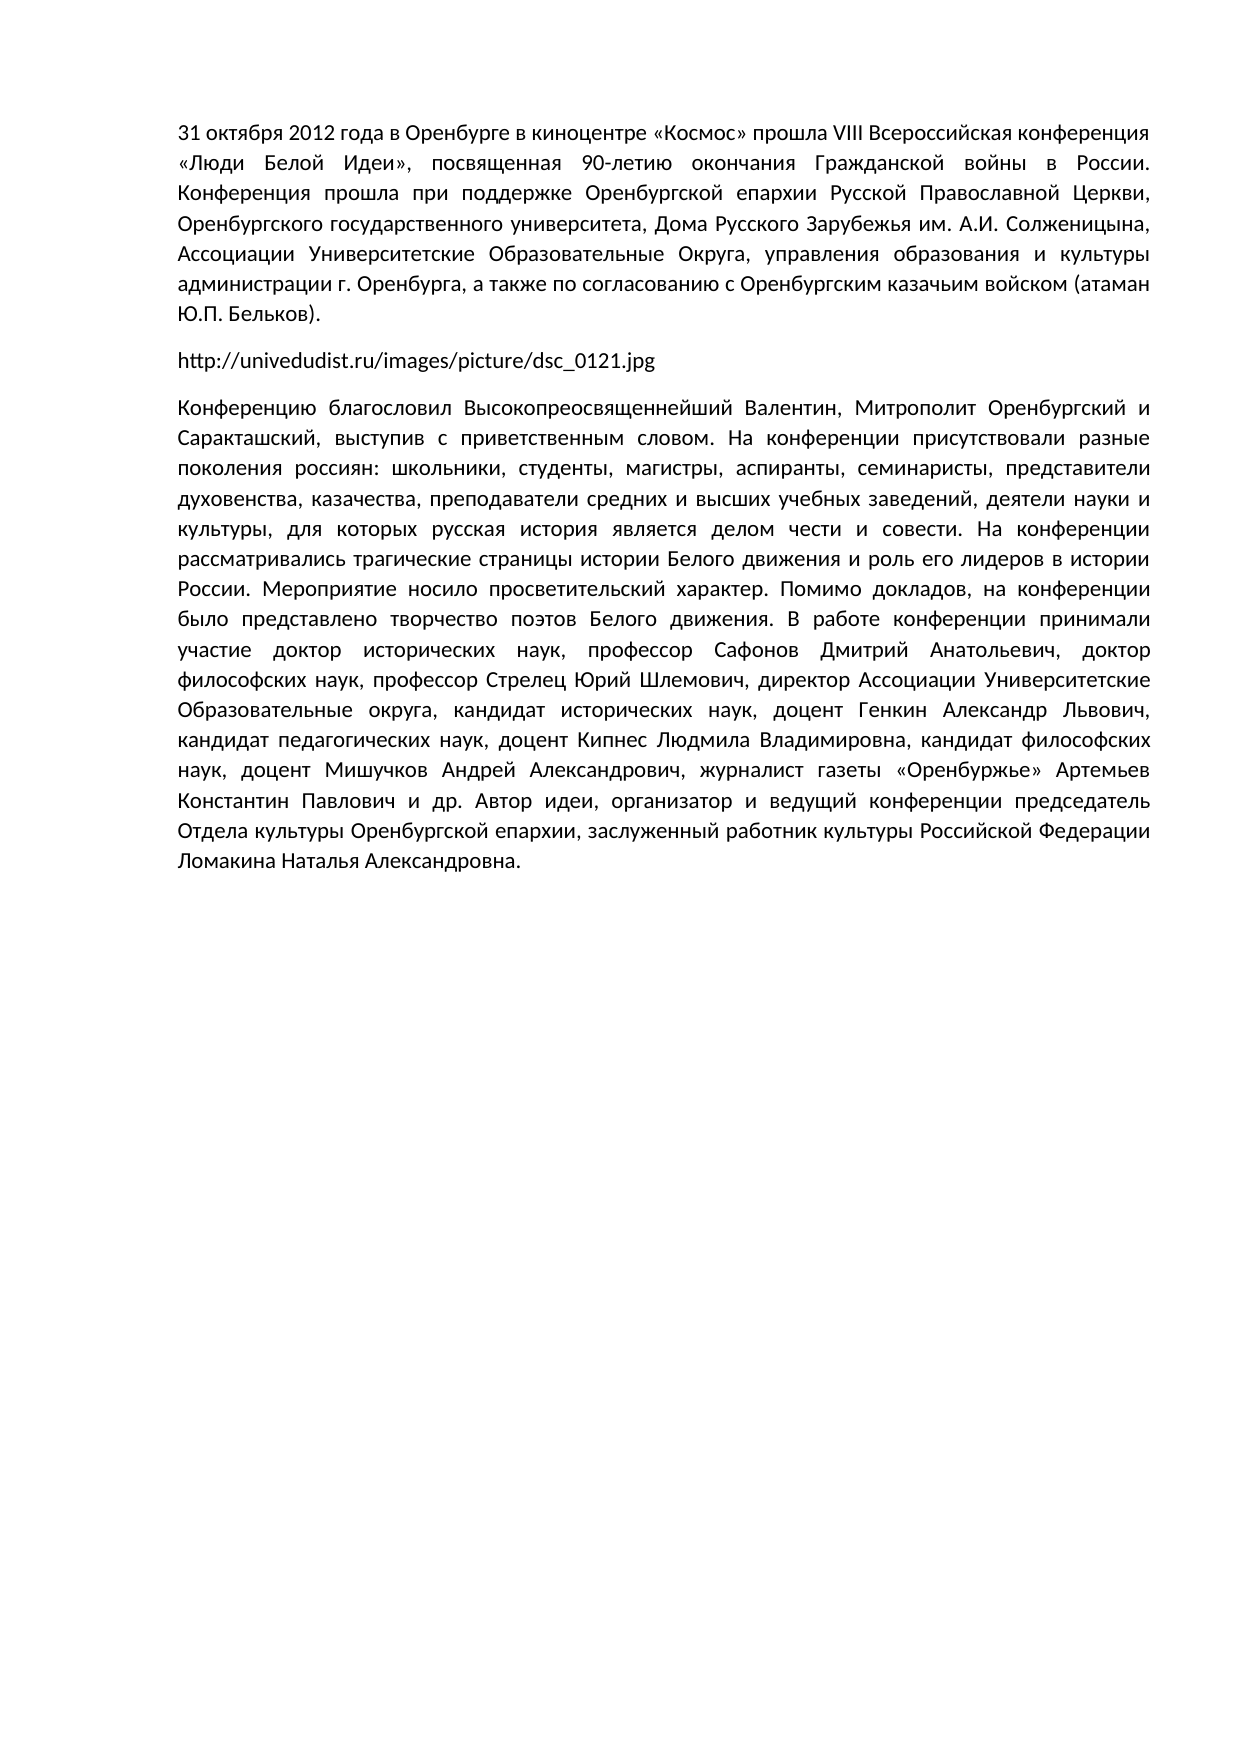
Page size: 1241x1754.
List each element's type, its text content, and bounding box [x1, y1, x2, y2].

text 31 октября 2012 года в Оренбурге в киноцентре «Космос» прошла VIII Всероссийская конференция «Люди Белой Идеи», посвященная 90-летию окончания Гражданской войны в России. Конференция прошла при поддержке Оренбургской епархии Русской Православной Церкви, Оренбургского государственного университета, Дома Русского Зарубежья им. А.И. Солженицына, Ассоциации Университетские Образовательные Округа, управления образования и культуры администрации г. Оренбурга, а также по согласованию с Оренбургским казачьим войском (атаман Ю.П. Бельков). [177, 118, 1152, 327]
text http://univedudist.ru/images/picture/dsc_0121.jpg [177, 346, 1152, 374]
text Конференцию благословил Высокопреосвященнейший Валентин, Митрополит Оренбургский и Саракташский, выступив с приветственным словом. На конференции присутствовали разные поколения россиян: школьники, студенты, магистры, аспиранты, семинаристы, представители духовенства, казачества, преподаватели средних и высших учебных заведений, деятели науки и культуры, для которых русская история является делом чести и совести. На конференции рассматривались трагические страницы истории Белого движения и роль его лидеров в истории России. Мероприятие носило просветительский характер. Помимо докладов, на конференции было представлено творчество поэтов Белого движения. В работе конференции принимали участие доктор исторических наук, профессор Сафонов Дмитрий Анатольевич, доктор философских наук, профессор Стрелец Юрий Шлемович, директор Ассоциации Университетские Образовательные округа, кандидат исторических наук, доцент Генкин Александр Львович, кандидат педагогических наук, доцент Кипнес Людмила Владимировна, кандидат философских наук, доцент Мишучков Андрей Александрович, журналист газеты «Оренбуржье» Артемьев Константин Павлович и др. Автор идеи, организатор и ведущий конференции председатель Отдела культуры Оренбургской епархии, заслуженный работник культуры Российской Федерации Ломакина Наталья Александровна. [177, 393, 1152, 874]
